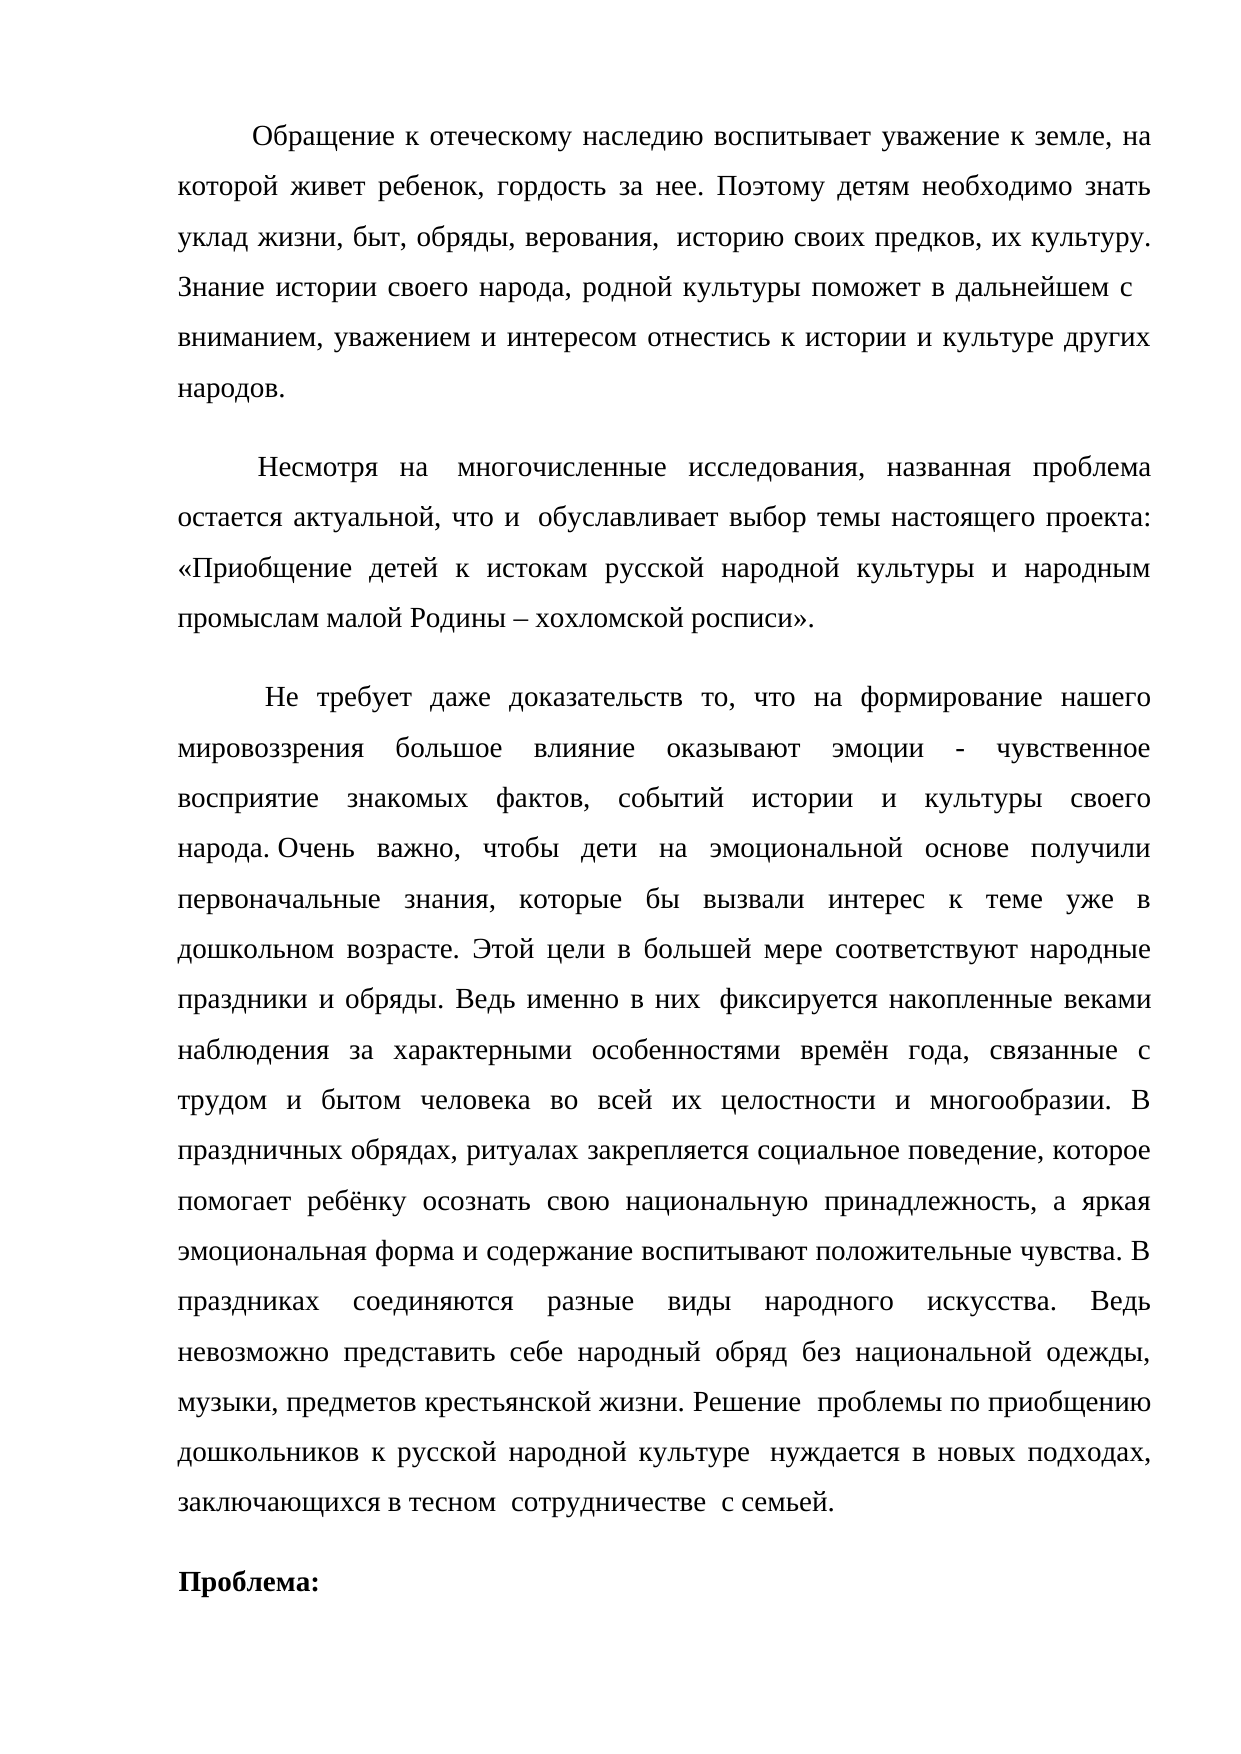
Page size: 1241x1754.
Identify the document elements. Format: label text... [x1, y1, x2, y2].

text Не требует даже доказательств то, что на формирование нашего мировоззрения большое влияние оказывают эмоции - чувственное восприятие знакомых фактов, событий истории и культуры своего народа. Очень важно, чтобы дети на эмоциональной основе получили первоначальные знания, которые бы вызвали интерес к теме уже в дошкольном возрасте. Этой цели в большей мере соответствуют народные праздники и обряды. Ведь именно в них фиксируется накопленные веками наблюдения за характерными особенностями времён года, связанные с трудом и бытом человека во всей их целостности и многообразии. В праздничных обрядах, ритуалах закрепляется социальное поведение, которое помогает ребёнку осознать свою национальную принадлежность, а яркая эмоциональная форма и содержание воспитывают положительные чувства. В праздниках соединяются разные виды народного искусства. Ведь невозможно представить себе народный обряд без национальной одежды, музыки, предметов крестьянской жизни. Решение проблемы по приобщению дошкольников к русской народной культуре нуждается в новых подходах, заключающихся в тесном сотрудничестве с семьей. [177, 679, 1152, 1518]
text Несмотря на многочисленные исследования, названная проблема остается актуальной, что и обуславливает выбор темы настоящего проекта: «Приобщение детей к истокам русской народной культуры и народным промыслам малой Родины – хохломской росписи». [177, 449, 1152, 634]
text Проблема: [178, 1564, 1151, 1598]
text Обращение к отеческому наследию воспитывает уважение к земле, на которой живет ребенок, гордость за нее. Поэтому детям необходимо знать уклад жизни, быт, обряды, верования, историю своих предков, их культуру. Знание истории своего народа, родной культуры поможет в дальнейшем с вниманием, уважением и интересом отнестись к истории и культуре других народов. [177, 118, 1152, 403]
